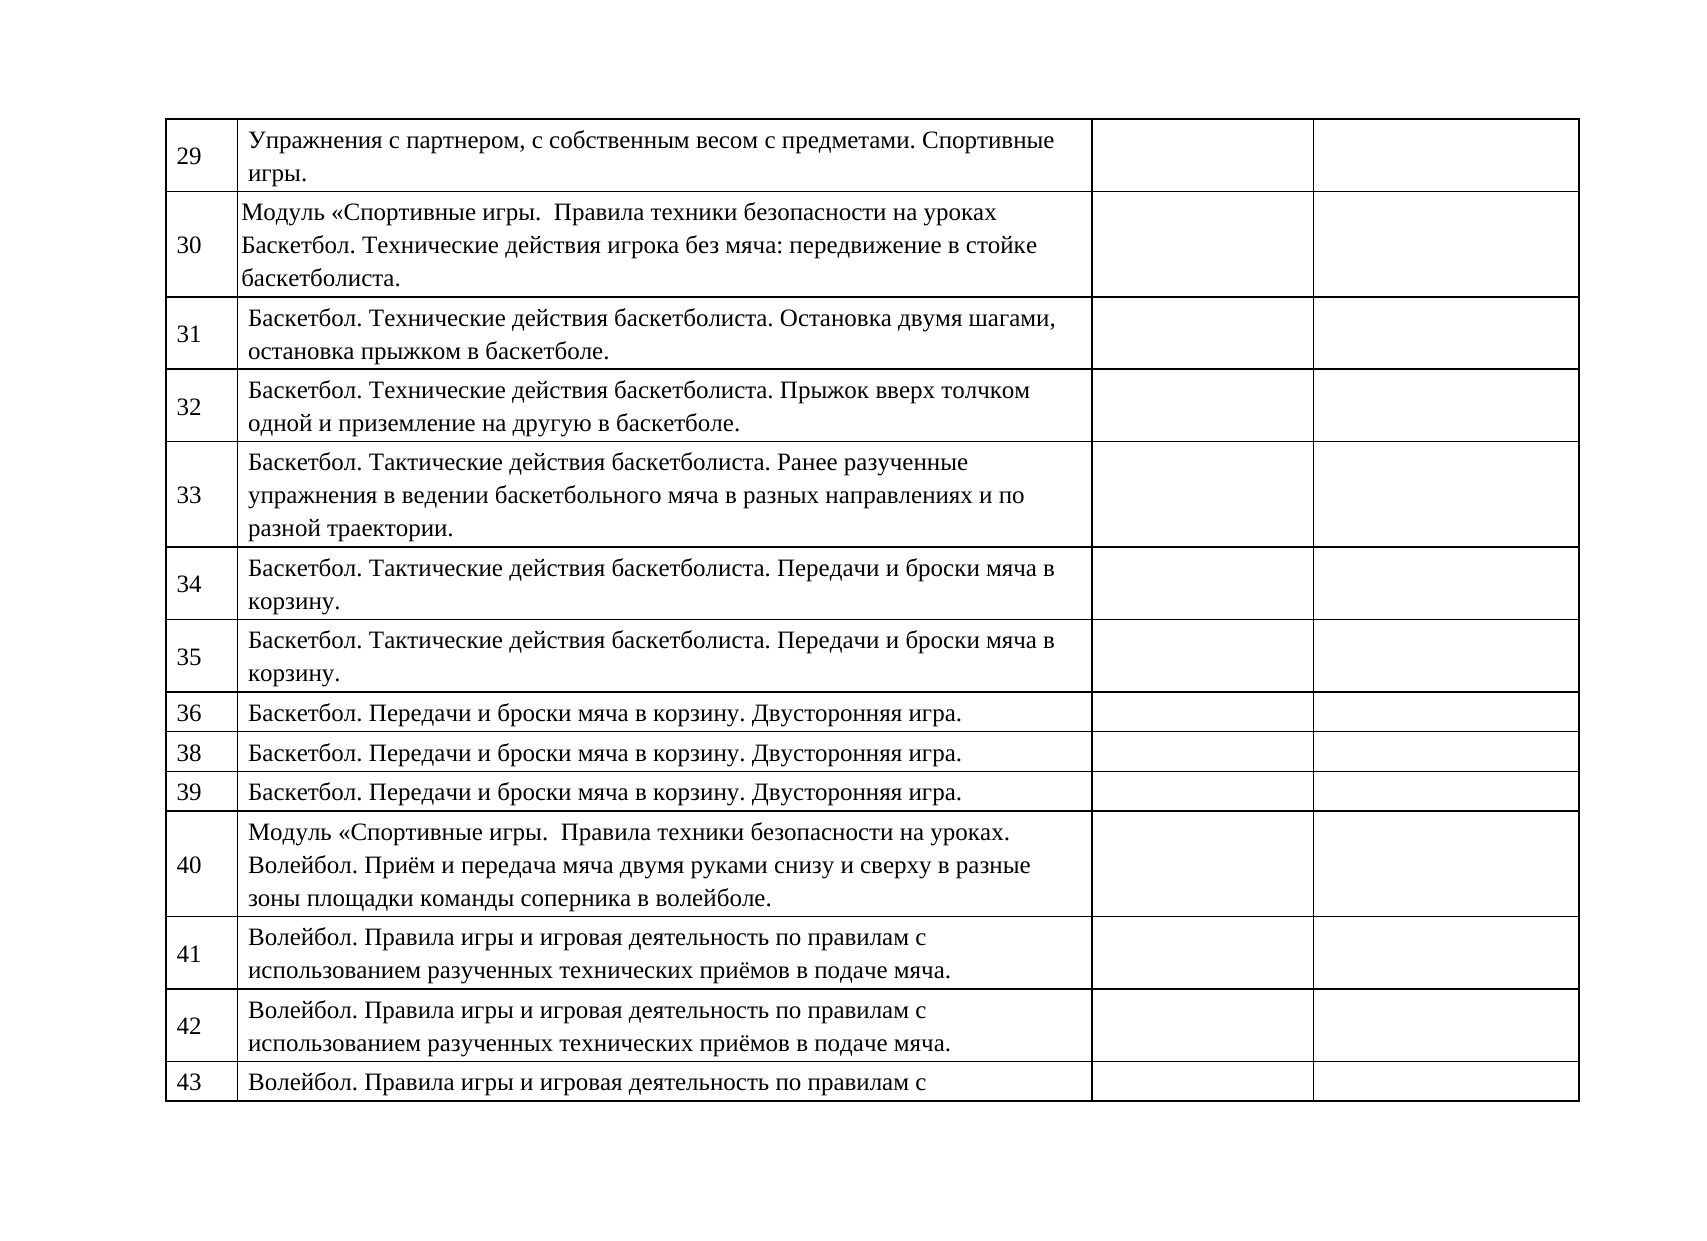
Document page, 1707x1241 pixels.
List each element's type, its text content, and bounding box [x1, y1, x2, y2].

table_cell [1093, 370, 1313, 441]
table_cell Баскетбол. Передачи и броски мяча в корзину. Двусторонняя игра. [238, 772, 1091, 810]
table_cell Баскетбол. Тактические действия баскетболиста. Ранее разученные упражнения в ведении баскетбольного мяча в разных направлениях и по разной траектории. [238, 442, 1091, 546]
table_cell 33 [167, 442, 237, 546]
table_cell 41 [167, 917, 237, 988]
table_cell 42 [167, 990, 237, 1061]
table_cell [1093, 812, 1313, 916]
table_cell 31 [167, 298, 237, 368]
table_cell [238, 120, 1091, 191]
table_cell [1314, 917, 1578, 988]
table_cell [1093, 732, 1313, 771]
table_cell [1093, 442, 1313, 546]
table_cell [1093, 548, 1313, 618]
table_cell 39 [167, 772, 237, 810]
table_cell [1314, 370, 1578, 441]
table_cell Баскетбол. Передачи и броски мяча в корзину. Двусторонняя игра. [238, 693, 1091, 731]
table_cell Баскетбол. Технические действия баскетболиста. Прыжок вверх толчком одной и приземление на другую в баскетболе. [238, 370, 1091, 441]
table_cell [1093, 693, 1313, 731]
table_cell Модуль «Спортивные игры. Правила техники безопасности на уроках. Волейбол. Приём и передача мяча двумя руками снизу и сверху в разные зоны площадки команды соперника в волейболе. [238, 812, 1091, 916]
table_cell Волейбол. Правила игры и игровая деятельность по правилам с использованием разученных технических приёмов в подаче мяча. [238, 917, 1091, 988]
table_cell 40 [167, 812, 237, 916]
table_cell 35 [167, 620, 237, 691]
table_cell [1093, 990, 1313, 1061]
table_cell [1314, 772, 1578, 810]
table_cell [1093, 620, 1313, 691]
table_cell 29 [167, 120, 237, 191]
table_cell 43 [167, 1062, 237, 1100]
table_cell [1314, 548, 1578, 618]
table_cell 32 [167, 370, 237, 441]
table_cell [1093, 917, 1313, 988]
table_cell Баскетбол. Тактические действия баскетболиста. Передачи и броски мяча в корзину. [238, 620, 1091, 691]
table_cell [1314, 693, 1578, 731]
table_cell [238, 1062, 1091, 1100]
table_cell [1314, 120, 1578, 191]
table_cell 36 [167, 693, 237, 731]
table_cell [1093, 298, 1313, 368]
table_cell 30 [167, 192, 237, 296]
table_cell [1093, 192, 1313, 296]
table_cell [1093, 120, 1313, 191]
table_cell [238, 990, 1091, 1061]
table_cell Модуль «Спортивные игры. Правила техники безопасности на уроках Баскетбол. Технические действия игрока без мяча: передвижение в стойке баскетболиста. [238, 192, 1091, 296]
table_cell [1314, 990, 1578, 1061]
table_cell 34 [167, 548, 237, 618]
table_cell Баскетбол. Технические действия баскетболиста. Остановка двумя шагами, остановка прыжком в баскетболе. [238, 298, 1091, 368]
table_cell [1093, 772, 1313, 810]
table_cell 38 [167, 732, 237, 771]
table_cell [1093, 1062, 1313, 1100]
table_cell [1314, 192, 1578, 296]
table_cell Баскетбол. Передачи и броски мяча в корзину. Двусторонняя игра. [238, 732, 1091, 771]
table_cell [1314, 1062, 1578, 1100]
table_cell [1314, 812, 1578, 916]
table_cell [1314, 442, 1578, 546]
table_cell [1314, 298, 1578, 368]
table_cell Баскетбол. Тактические действия баскетболиста. Передачи и броски мяча в корзину. [238, 548, 1091, 618]
table_cell [1314, 732, 1578, 771]
table_cell [1314, 620, 1578, 691]
